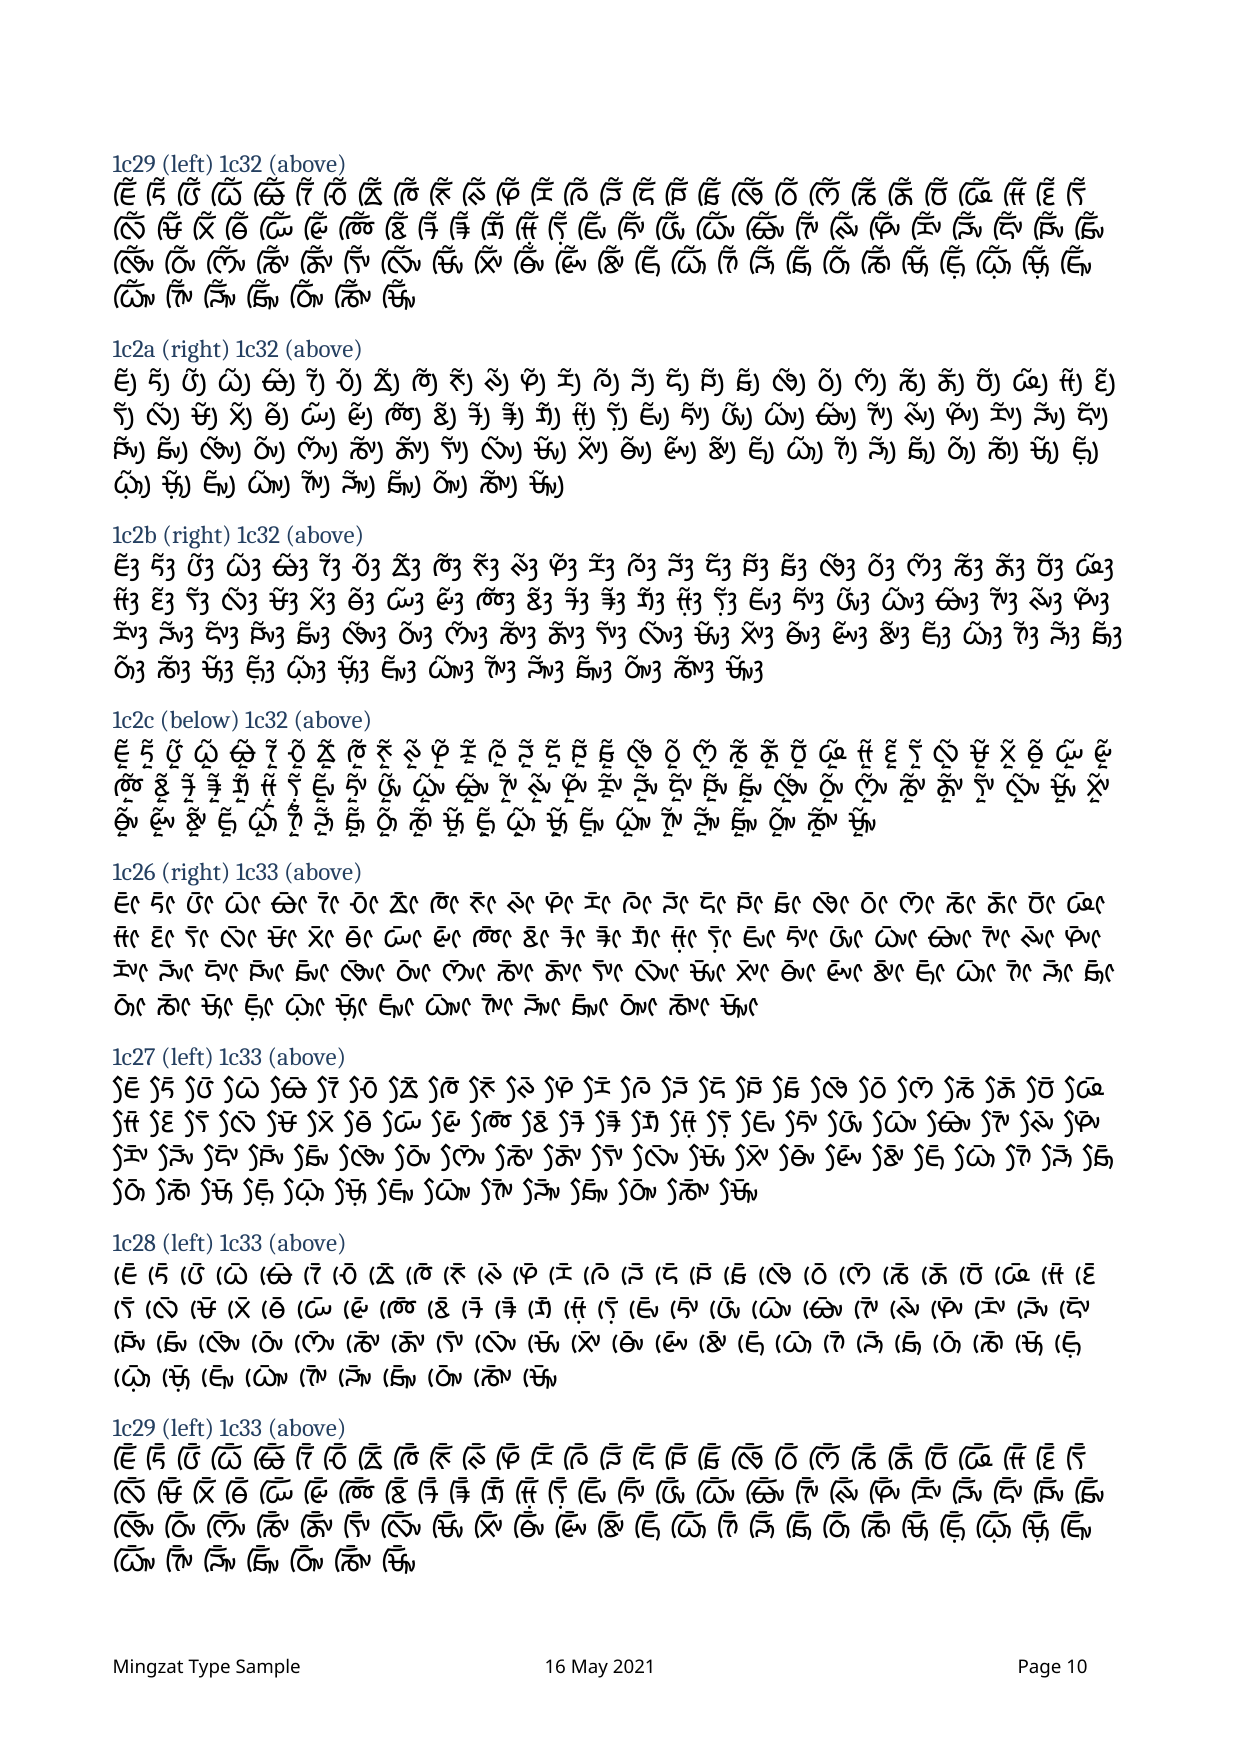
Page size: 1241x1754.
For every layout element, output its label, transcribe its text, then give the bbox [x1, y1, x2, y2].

subtitle 1c29 (left) 1c33 (above) [112, 1414, 1128, 1443]
subtitle 1c2b (right) 1c32 (above) [112, 521, 1128, 549]
subtitle 1c28 (left) 1c33 (above) [112, 1228, 1128, 1257]
text ᰀᰬᰲ ᰁᰬᰲ ᰂᰬᰲ ᰃᰬᰲ ᰄᰬᰲ ᰅᰬᰲ ᰆᰬᰲ ᰇᰬᰲ ᰈᰬᰲ ᰉᰬᰲ ᰊᰬᰲ ᰋᰬᰲ ᰌᰬᰲ ᰍᰬᰲ ᰎᰬᰲ ᰏᰬᰲ ᰐᰬᰲ ᰑᰬᰲ ᰒᰬᰲ ᰓᰬᰲ ᰔᰬᰲ ᰕᰬᰲ ᰖᰬᰲ ᰗᰬᰲ ᰘᰬᰲ ᰙᰬᰲ ᰚᰬᰲ ᰛᰬᰲ ᰜᰬᰲ ᰝᰬᰲ ᰞᰬᰲ ᰟᰬᰲ ᰠᰬᰲ ᰡᰬᰲ ᰢᰬᰲ ᰣᰬᰲ ᱍᰬᰲ ᱎᰬᰲ ᱏᰬᰲ ᰙ᰷ᰬᰲ ᰛ᰷ᰬᰲ ᰀᰤᰬᰲ ᰁᰤᰬᰲ ᰂᰤᰬᰲ ᰃᰤᰬᰲ ᰄᰤᰬᰲ ᰅᰤᰬᰲ ᰊᰤᰬᰲ ᰋᰤᰬᰲ ᰌᰤᰬᰲ ᰎᰤᰬᰲ ᰏᰤᰬᰲ ᰐᰤᰬᰲ ᰑᰤᰬᰲ ᰒᰤᰬᰲ ᰓᰤᰬᰲ ᰔᰤᰬᰲ ᰕᰤᰬᰲ ᰖᰤᰬᰲ ᰛᰤᰬᰲ ᰜᰤᰬᰲ ᰝᰤᰬᰲ ᰞᰤᰬᰲ ᰟᰤᰬᰲ ᰡᰤᰬᰲ ᰣᰤᰬᰲ ᰀᰥᰬᰲ ᰃᰥᰬᰲ ᰅᰥᰬᰲ ᰎᰥᰬᰲ ᰑᰥᰬᰲ ᰓᰥᰬᰲ ᰕᰥᰬᰲ ᰝᰥᰬᰲ ᰀ᰷ᰥᰬᰲ ᰃ᰷ᰥᰬᰲ ᰝ᰷ᰥᰬᰲ ᰀᰥᰤᰬᰲ ᰃᰥᰤᰬᰲ ᰅᰥᰤᰬᰲ ᰎᰥᰤᰬᰲ ᰑᰥᰤᰬᰲ ᰓᰥᰤᰬᰲ ᰕᰥᰤᰬᰲ ᰝᰥᰤᰬᰲ [112, 735, 1128, 837]
text ᰀᰧᰳ ᰁᰧᰳ ᰂᰧᰳ ᰃᰧᰳ ᰄᰧᰳ ᰅᰧᰳ ᰆᰧᰳ ᰇᰧᰳ ᰈᰧᰳ ᰉᰧᰳ ᰊᰧᰳ ᰋᰧᰳ ᰌᰧᰳ ᰍᰧᰳ ᰎᰧᰳ ᰏᰧᰳ ᰐᰧᰳ ᰑᰧᰳ ᰒᰧᰳ ᰓᰧᰳ ᰔᰧᰳ ᰕᰧᰳ ᰖᰧᰳ ᰗᰧᰳ ᰘᰧᰳ ᰙᰧᰳ ᰚᰧᰳ ᰛᰧᰳ ᰜᰧᰳ ᰝᰧᰳ ᰞᰧᰳ ᰟᰧᰳ ᰠᰧᰳ ᰡᰧᰳ ᰢᰧᰳ ᰣᰧᰳ ᱍᰧᰳ ᱎᰧᰳ ᱏᰧᰳ ᰙ᰷ᰧᰳ ᰛ᰷ᰧᰳ ᰀᰤᰧᰳ ᰁᰤᰧᰳ ᰂᰤᰧᰳ ᰃᰤᰧᰳ ᰄᰤᰧᰳ ᰅᰤᰧᰳ ᰊᰤᰧᰳ ᰋᰤᰧᰳ ᰌᰤᰧᰳ ᰎᰤᰧᰳ ᰏᰤᰧᰳ ᰐᰤᰧᰳ ᰑᰤᰧᰳ ᰒᰤᰧᰳ ᰓᰤᰧᰳ ᰔᰤᰧᰳ ᰕᰤᰧᰳ ᰖᰤᰧᰳ ᰛᰤᰧᰳ ᰜᰤᰧᰳ ᰝᰤᰧᰳ ᰞᰤᰧᰳ ᰟᰤᰧᰳ ᰡᰤᰧᰳ ᰣᰤᰧᰳ ᰀᰥᰧᰳ ᰃᰥᰧᰳ ᰅᰥᰧᰳ ᰎᰥᰧᰳ ᰑᰥᰧᰳ ᰓᰥᰧᰳ ᰕᰥᰧᰳ ᰝᰥᰧᰳ ᰀ᰷ᰥᰧᰳ ᰃ᰷ᰥᰧᰳ ᰝ᰷ᰥᰧᰳ ᰀᰥᰤᰧᰳ ᰃᰥᰤᰧᰳ ᰅᰥᰤᰧᰳ ᰎᰥᰤᰧᰳ ᰑᰥᰤᰧᰳ ᰓᰥᰤᰧᰳ ᰕᰥᰤᰧᰳ ᰝᰥᰤᰧᰳ [112, 1072, 1128, 1208]
text ᰀᰩᰳ ᰁᰩᰳ ᰂᰩᰳ ᰃᰩᰳ ᰄᰩᰳ ᰅᰩᰳ ᰆᰩᰳ ᰇᰩᰳ ᰈᰩᰳ ᰉᰩᰳ ᰊᰩᰳ ᰋᰩᰳ ᰌᰩᰳ ᰍᰩᰳ ᰎᰩᰳ ᰏᰩᰳ ᰐᰩᰳ ᰑᰩᰳ ᰒᰩᰳ ᰓᰩᰳ ᰔᰩᰳ ᰕᰩᰳ ᰖᰩᰳ ᰗᰩᰳ ᰘᰩᰳ ᰙᰩᰳ ᰚᰩᰳ ᰛᰩᰳ ᰜᰩᰳ ᰝᰩᰳ ᰞᰩᰳ ᰟᰩᰳ ᰠᰩᰳ ᰡᰩᰳ ᰢᰩᰳ ᰣᰩᰳ ᱍᰩᰳ ᱎᰩᰳ ᱏᰩᰳ ᰙ᰷ᰩᰳ ᰛ᰷ᰩᰳ ᰀᰤᰩᰳ ᰁᰤᰩᰳ ᰂᰤᰩᰳ ᰃᰤᰩᰳ ᰄᰤᰩᰳ ᰅᰤᰩᰳ ᰊᰤᰩᰳ ᰋᰤᰩᰳ ᰌᰤᰩᰳ ᰎᰤᰩᰳ ᰏᰤᰩᰳ ᰐᰤᰩᰳ ᰑᰤᰩᰳ ᰒᰤᰩᰳ ᰓᰤᰩᰳ ᰔᰤᰩᰳ ᰕᰤᰩᰳ ᰖᰤᰩᰳ ᰛᰤᰩᰳ ᰜᰤᰩᰳ ᰝᰤᰩᰳ ᰞᰤᰩᰳ ᰟᰤᰩᰳ ᰡᰤᰩᰳ ᰣᰤᰩᰳ ᰀᰥᰩᰳ ᰃᰥᰩᰳ ᰅᰥᰩᰳ ᰎᰥᰩᰳ ᰑᰥᰩᰳ ᰓᰥᰩᰳ ᰕᰥᰩᰳ ᰝᰥᰩᰳ ᰀ᰷ᰥᰩᰳ ᰃ᰷ᰥᰩᰳ ᰝ᰷ᰥᰩᰳ ᰀᰥᰤᰩᰳ ᰃᰥᰤᰩᰳ ᰅᰥᰤᰩᰳ ᰎᰥᰤᰩᰳ ᰑᰥᰤᰩᰳ ᰓᰥᰤᰩᰳ ᰕᰥᰤᰩᰳ ᰝᰥᰤᰩᰳ [112, 1443, 1128, 1578]
text ᰀᰫᰲ ᰁᰫᰲ ᰂᰫᰲ ᰃᰫᰲ ᰄᰫᰲ ᰅᰫᰲ ᰆᰫᰲ ᰇᰫᰲ ᰈᰫᰲ ᰉᰫᰲ ᰊᰫᰲ ᰋᰫᰲ ᰌᰫᰲ ᰍᰫᰲ ᰎᰫᰲ ᰏᰫᰲ ᰐᰫᰲ ᰑᰫᰲ ᰒᰫᰲ ᰓᰫᰲ ᰔᰫᰲ ᰕᰫᰲ ᰖᰫᰲ ᰗᰫᰲ ᰘᰫᰲ ᰙᰫᰲ ᰚᰫᰲ ᰛᰫᰲ ᰜᰫᰲ ᰝᰫᰲ ᰞᰫᰲ ᰟᰫᰲ ᰠᰫᰲ ᰡᰫᰲ ᰢᰫᰲ ᰣᰫᰲ ᱍᰫᰲ ᱎᰫᰲ ᱏᰫᰲ ᰙ᰷ᰫᰲ ᰛ᰷ᰫᰲ ᰀᰤᰫᰲ ᰁᰤᰫᰲ ᰂᰤᰫᰲ ᰃᰤᰫᰲ ᰄᰤᰫᰲ ᰅᰤᰫᰲ ᰊᰤᰫᰲ ᰋᰤᰫᰲ ᰌᰤᰫᰲ ᰎᰤᰫᰲ ᰏᰤᰫᰲ ᰐᰤᰫᰲ ᰑᰤᰫᰲ ᰒᰤᰫᰲ ᰓᰤᰫᰲ ᰔᰤᰫᰲ ᰕᰤᰫᰲ ᰖᰤᰫᰲ ᰛᰤᰫᰲ ᰜᰤᰫᰲ ᰝᰤᰫᰲ ᰞᰤᰫᰲ ᰟᰤᰫᰲ ᰡᰤᰫᰲ ᰣᰤᰫᰲ ᰀᰥᰫᰲ ᰃᰥᰫᰲ ᰅᰥᰫᰲ ᰎᰥᰫᰲ ᰑᰥᰫᰲ ᰓᰥᰫᰲ ᰕᰥᰫᰲ ᰝᰥᰫᰲ ᰀ᰷ᰥᰫᰲ ᰃ᰷ᰥᰫᰲ ᰝ᰷ᰥᰫᰲ ᰀᰥᰤᰫᰲ ᰃᰥᰤᰫᰲ ᰅᰥᰤᰫᰲ ᰎᰥᰤᰫᰲ ᰑᰥᰤᰫᰲ ᰓᰥᰤᰫᰲ ᰕᰥᰤᰫᰲ ᰝᰥᰤᰫᰲ [112, 549, 1128, 685]
text ᰀᰦᰳ ᰁᰦᰳ ᰂᰦᰳ ᰃᰦᰳ ᰄᰦᰳ ᰅᰦᰳ ᰆᰦᰳ ᰇᰦᰳ ᰈᰦᰳ ᰉᰦᰳ ᰊᰦᰳ ᰋᰦᰳ ᰌᰦᰳ ᰍᰦᰳ ᰎᰦᰳ ᰏᰦᰳ ᰐᰦᰳ ᰑᰦᰳ ᰒᰦᰳ ᰓᰦᰳ ᰔᰦᰳ ᰕᰦᰳ ᰖᰦᰳ ᰗᰦᰳ ᰘᰦᰳ ᰙᰦᰳ ᰚᰦᰳ ᰛᰦᰳ ᰜᰦᰳ ᰝᰦᰳ ᰞᰦᰳ ᰟᰦᰳ ᰠᰦᰳ ᰡᰦᰳ ᰢᰦᰳ ᰣᰦᰳ ᱍᰦᰳ ᱎᰦᰳ ᱏᰦᰳ ᰙ᰷ᰦᰳ ᰛ᰷ᰦᰳ ᰀᰤᰦᰳ ᰁᰤᰦᰳ ᰂᰤᰦᰳ ᰃᰤᰦᰳ ᰄᰤᰦᰳ ᰅᰤᰦᰳ ᰊᰤᰦᰳ ᰋᰤᰦᰳ ᰌᰤᰦᰳ ᰎᰤᰦᰳ ᰏᰤᰦᰳ ᰐᰤᰦᰳ ᰑᰤᰦᰳ ᰒᰤᰦᰳ ᰓᰤᰦᰳ ᰔᰤᰦᰳ ᰕᰤᰦᰳ ᰖᰤᰦᰳ ᰛᰤᰦᰳ ᰜᰤᰦᰳ ᰝᰤᰦᰳ ᰞᰤᰦᰳ ᰟᰤᰦᰳ ᰡᰤᰦᰳ ᰣᰤᰦᰳ ᰀᰥᰦᰳ ᰃᰥᰦᰳ ᰅᰥᰦᰳ ᰎᰥᰦᰳ ᰑᰥᰦᰳ ᰓᰥᰦᰳ ᰕᰥᰦᰳ ᰝᰥᰦᰳ ᰀ᰷ᰥᰦᰳ ᰃ᰷ᰥᰦᰳ ᰝ᰷ᰥᰦᰳ ᰀᰥᰤᰦᰳ ᰃᰥᰤᰦᰳ ᰅᰥᰤᰦᰳ ᰎᰥᰤᰦᰳ ᰑᰥᰤᰦᰳ ᰓᰥᰤᰦᰳ ᰕᰥᰤᰦᰳ ᰝᰥᰤᰦᰳ [112, 886, 1128, 1022]
text ᰀᰨᰳ ᰁᰨᰳ ᰂᰨᰳ ᰃᰨᰳ ᰄᰨᰳ ᰅᰨᰳ ᰆᰨᰳ ᰇᰨᰳ ᰈᰨᰳ ᰉᰨᰳ ᰊᰨᰳ ᰋᰨᰳ ᰌᰨᰳ ᰍᰨᰳ ᰎᰨᰳ ᰏᰨᰳ ᰐᰨᰳ ᰑᰨᰳ ᰒᰨᰳ ᰓᰨᰳ ᰔᰨᰳ ᰕᰨᰳ ᰖᰨᰳ ᰗᰨᰳ ᰘᰨᰳ ᰙᰨᰳ ᰚᰨᰳ ᰛᰨᰳ ᰜᰨᰳ ᰝᰨᰳ ᰞᰨᰳ ᰟᰨᰳ ᰠᰨᰳ ᰡᰨᰳ ᰢᰨᰳ ᰣᰨᰳ ᱍᰨᰳ ᱎᰨᰳ ᱏᰨᰳ ᰙ᰷ᰨᰳ ᰛ᰷ᰨᰳ ᰀᰤᰨᰳ ᰁᰤᰨᰳ ᰂᰤᰨᰳ ᰃᰤᰨᰳ ᰄᰤᰨᰳ ᰅᰤᰨᰳ ᰊᰤᰨᰳ ᰋᰤᰨᰳ ᰌᰤᰨᰳ ᰎᰤᰨᰳ ᰏᰤᰨᰳ ᰐᰤᰨᰳ ᰑᰤᰨᰳ ᰒᰤᰨᰳ ᰓᰤᰨᰳ ᰔᰤᰨᰳ ᰕᰤᰨᰳ ᰖᰤᰨᰳ ᰛᰤᰨᰳ ᰜᰤᰨᰳ ᰝᰤᰨᰳ ᰞᰤᰨᰳ ᰟᰤᰨᰳ ᰡᰤᰨᰳ ᰣᰤᰨᰳ ᰀᰥᰨᰳ ᰃᰥᰨᰳ ᰅᰥᰨᰳ ᰎᰥᰨᰳ ᰑᰥᰨᰳ ᰓᰥᰨᰳ ᰕᰥᰨᰳ ᰝᰥᰨᰳ ᰀ᰷ᰥᰨᰳ ᰃ᰷ᰥᰨᰳ ᰝ᰷ᰥᰨᰳ ᰀᰥᰤᰨᰳ ᰃᰥᰤᰨᰳ ᰅᰥᰤᰨᰳ ᰎᰥᰤᰨᰳ ᰑᰥᰤᰨᰳ ᰓᰥᰤᰨᰳ ᰕᰥᰤᰨᰳ ᰝᰥᰤᰨᰳ [112, 1257, 1128, 1393]
text ᰀᰩᰲ ᰁᰩᰲ ᰂᰩᰲ ᰃᰩᰲ ᰄᰩᰲ ᰅᰩᰲ ᰆᰩᰲ ᰇᰩᰲ ᰈᰩᰲ ᰉᰩᰲ ᰊᰩᰲ ᰋᰩᰲ ᰌᰩᰲ ᰍᰩᰲ ᰎᰩᰲ ᰏᰩᰲ ᰐᰩᰲ ᰑᰩᰲ ᰒᰩᰲ ᰓᰩᰲ ᰔᰩᰲ ᰕᰩᰲ ᰖᰩᰲ ᰗᰩᰲ ᰘᰩᰲ ᰙᰩᰲ ᰚᰩᰲ ᰛᰩᰲ ᰜᰩᰲ ᰝᰩᰲ ᰞᰩᰲ ᰟᰩᰲ ᰠᰩᰲ ᰡᰩᰲ ᰢᰩᰲ ᰣᰩᰲ ᱍᰩᰲ ᱎᰩᰲ ᱏᰩᰲ ᰙ᰷ᰩᰲ ᰛ᰷ᰩᰲ ᰀᰤᰩᰲ ᰁᰤᰩᰲ ᰂᰤᰩᰲ ᰃᰤᰩᰲ ᰄᰤᰩᰲ ᰅᰤᰩᰲ ᰊᰤᰩᰲ ᰋᰤᰩᰲ ᰌᰤᰩᰲ ᰎᰤᰩᰲ ᰏᰤᰩᰲ ᰐᰤᰩᰲ ᰑᰤᰩᰲ ᰒᰤᰩᰲ ᰓᰤᰩᰲ ᰔᰤᰩᰲ ᰕᰤᰩᰲ ᰖᰤᰩᰲ ᰛᰤᰩᰲ ᰜᰤᰩᰲ ᰝᰤᰩᰲ ᰞᰤᰩᰲ ᰟᰤᰩᰲ ᰡᰤᰩᰲ ᰣᰤᰩᰲ ᰀᰥᰩᰲ ᰃᰥᰩᰲ ᰅᰥᰩᰲ ᰎᰥᰩᰲ ᰑᰥᰩᰲ ᰓᰥᰩᰲ ᰕᰥᰩᰲ ᰝᰥᰩᰲ ᰀ᰷ᰥᰩᰲ ᰃ᰷ᰥᰩᰲ ᰝ᰷ᰥᰩᰲ ᰀᰥᰤᰩᰲ ᰃᰥᰤᰩᰲ ᰅᰥᰤᰩᰲ ᰎᰥᰤᰩᰲ ᰑᰥᰤᰩᰲ ᰓᰥᰤᰩᰲ ᰕᰥᰤᰩᰲ ᰝᰥᰤᰩᰲ [112, 179, 1128, 314]
subtitle 1c27 (left) 1c33 (above) [112, 1043, 1128, 1072]
subtitle 1c29 (left) 1c32 (above) [112, 150, 1128, 179]
subtitle 1c2a (right) 1c32 (above) [112, 335, 1128, 364]
text ᰀᰪᰲ ᰁᰪᰲ ᰂᰪᰲ ᰃᰪᰲ ᰄᰪᰲ ᰅᰪᰲ ᰆᰪᰲ ᰇᰪᰲ ᰈᰪᰲ ᰉᰪᰲ ᰊᰪᰲ ᰋᰪᰲ ᰌᰪᰲ ᰍᰪᰲ ᰎᰪᰲ ᰏᰪᰲ ᰐᰪᰲ ᰑᰪᰲ ᰒᰪᰲ ᰓᰪᰲ ᰔᰪᰲ ᰕᰪᰲ ᰖᰪᰲ ᰗᰪᰲ ᰘᰪᰲ ᰙᰪᰲ ᰚᰪᰲ ᰛᰪᰲ ᰜᰪᰲ ᰝᰪᰲ ᰞᰪᰲ ᰟᰪᰲ ᰠᰪᰲ ᰡᰪᰲ ᰢᰪᰲ ᰣᰪᰲ ᱍᰪᰲ ᱎᰪᰲ ᱏᰪᰲ ᰙ᰷ᰪᰲ ᰛ᰷ᰪᰲ ᰀᰤᰪᰲ ᰁᰤᰪᰲ ᰂᰤᰪᰲ ᰃᰤᰪᰲ ᰄᰤᰪᰲ ᰅᰤᰪᰲ ᰊᰤᰪᰲ ᰋᰤᰪᰲ ᰌᰤᰪᰲ ᰎᰤᰪᰲ ᰏᰤᰪᰲ ᰐᰤᰪᰲ ᰑᰤᰪᰲ ᰒᰤᰪᰲ ᰓᰤᰪᰲ ᰔᰤᰪᰲ ᰕᰤᰪᰲ ᰖᰤᰪᰲ ᰛᰤᰪᰲ ᰜᰤᰪᰲ ᰝᰤᰪᰲ ᰞᰤᰪᰲ ᰟᰤᰪᰲ ᰡᰤᰪᰲ ᰣᰤᰪᰲ ᰀᰥᰪᰲ ᰃᰥᰪᰲ ᰅᰥᰪᰲ ᰎᰥᰪᰲ ᰑᰥᰪᰲ ᰓᰥᰪᰲ ᰕᰥᰪᰲ ᰝᰥᰪᰲ ᰀ᰷ᰥᰪᰲ ᰃ᰷ᰥᰪᰲ ᰝ᰷ᰥᰪᰲ ᰀᰥᰤᰪᰲ ᰃᰥᰤᰪᰲ ᰅᰥᰤᰪᰲ ᰎᰥᰤᰪᰲ ᰑᰥᰤᰪᰲ ᰓᰥᰤᰪᰲ ᰕᰥᰤᰪᰲ ᰝᰥᰤᰪᰲ [112, 364, 1128, 500]
subtitle 1c2c (below) 1c32 (above) [112, 706, 1128, 735]
subtitle 1c26 (right) 1c33 (above) [112, 858, 1128, 886]
